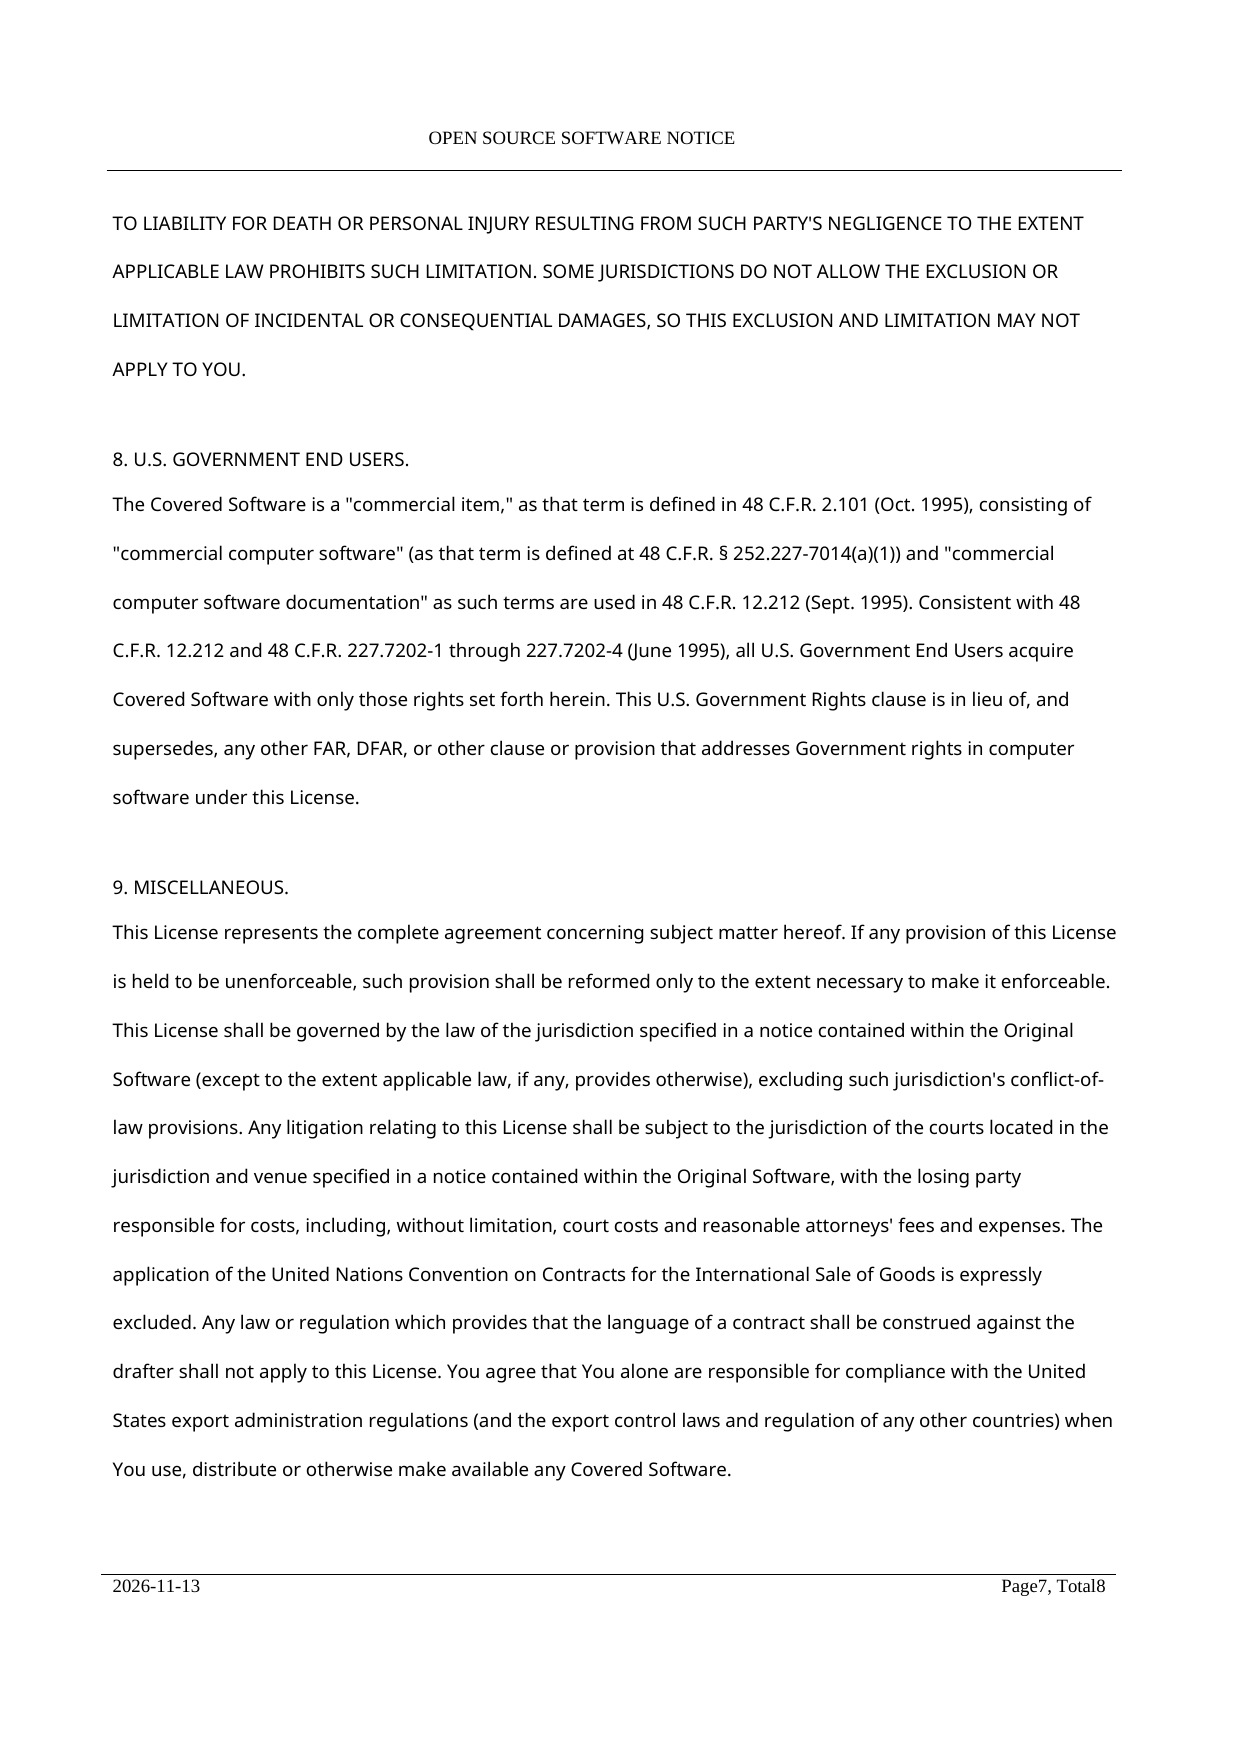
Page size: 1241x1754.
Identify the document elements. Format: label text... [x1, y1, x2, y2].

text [112, 206, 1128, 385]
text 8. U.S. GOVERNMENT END USERS. [112, 443, 1128, 475]
text 9. MISCELLANEOUS. [112, 871, 1128, 903]
text The Covered Software is a "commercial item," as that term is defined in 48 C.F.R. 2.101 (Oct. 1995), consisting of "commercial computer software" (as that term is defined at 48 C.F.R. § 252.227-7014(a)(1)) and "commercial computer software documentation" as such terms are used in 48 C.F.R. 12.212 (Sept. 1995). Consistent with 48 C.F.R. 12.212 and 48 C.F.R. 227.7202-1 through 227.7202-4 (June 1995), all U.S. Government End Users acquire Covered Software with only those rights set forth herein. This U.S. Government Rights clause is in lieu of, and supersedes, any other FAR, DFAR, or other clause or provision that addresses Government rights in computer software under this License. [112, 488, 1128, 813]
text This License represents the complete agreement concerning subject matter hereof. If any provision of this License is held to be unenforceable, such provision shall be reformed only to the extent necessary to make it enforceable. This License shall be governed by the law of the jurisdiction specified in a notice contained within the Original Software (except to the extent applicable law, if any, provides otherwise), excluding such jurisdiction's conflict-of-law provisions. Any litigation relating to this License shall be subject to the jurisdiction of the courts located in the jurisdiction and venue specified in a notice contained within the Original Software, with the losing party responsible for costs, including, without limitation, court costs and reasonable attorneys' fees and expenses. The application of the United Nations Convention on Contracts for the International Sale of Goods is expressly excluded. Any law or regulation which provides that the language of a contract shall be construed against the drafter shall not apply to this License. You agree that You alone are responsible for compliance with the United States export administration regulations (and the export control laws and regulation of any other countries) when You use, distribute or otherwise make available any Covered Software. [112, 916, 1128, 1485]
